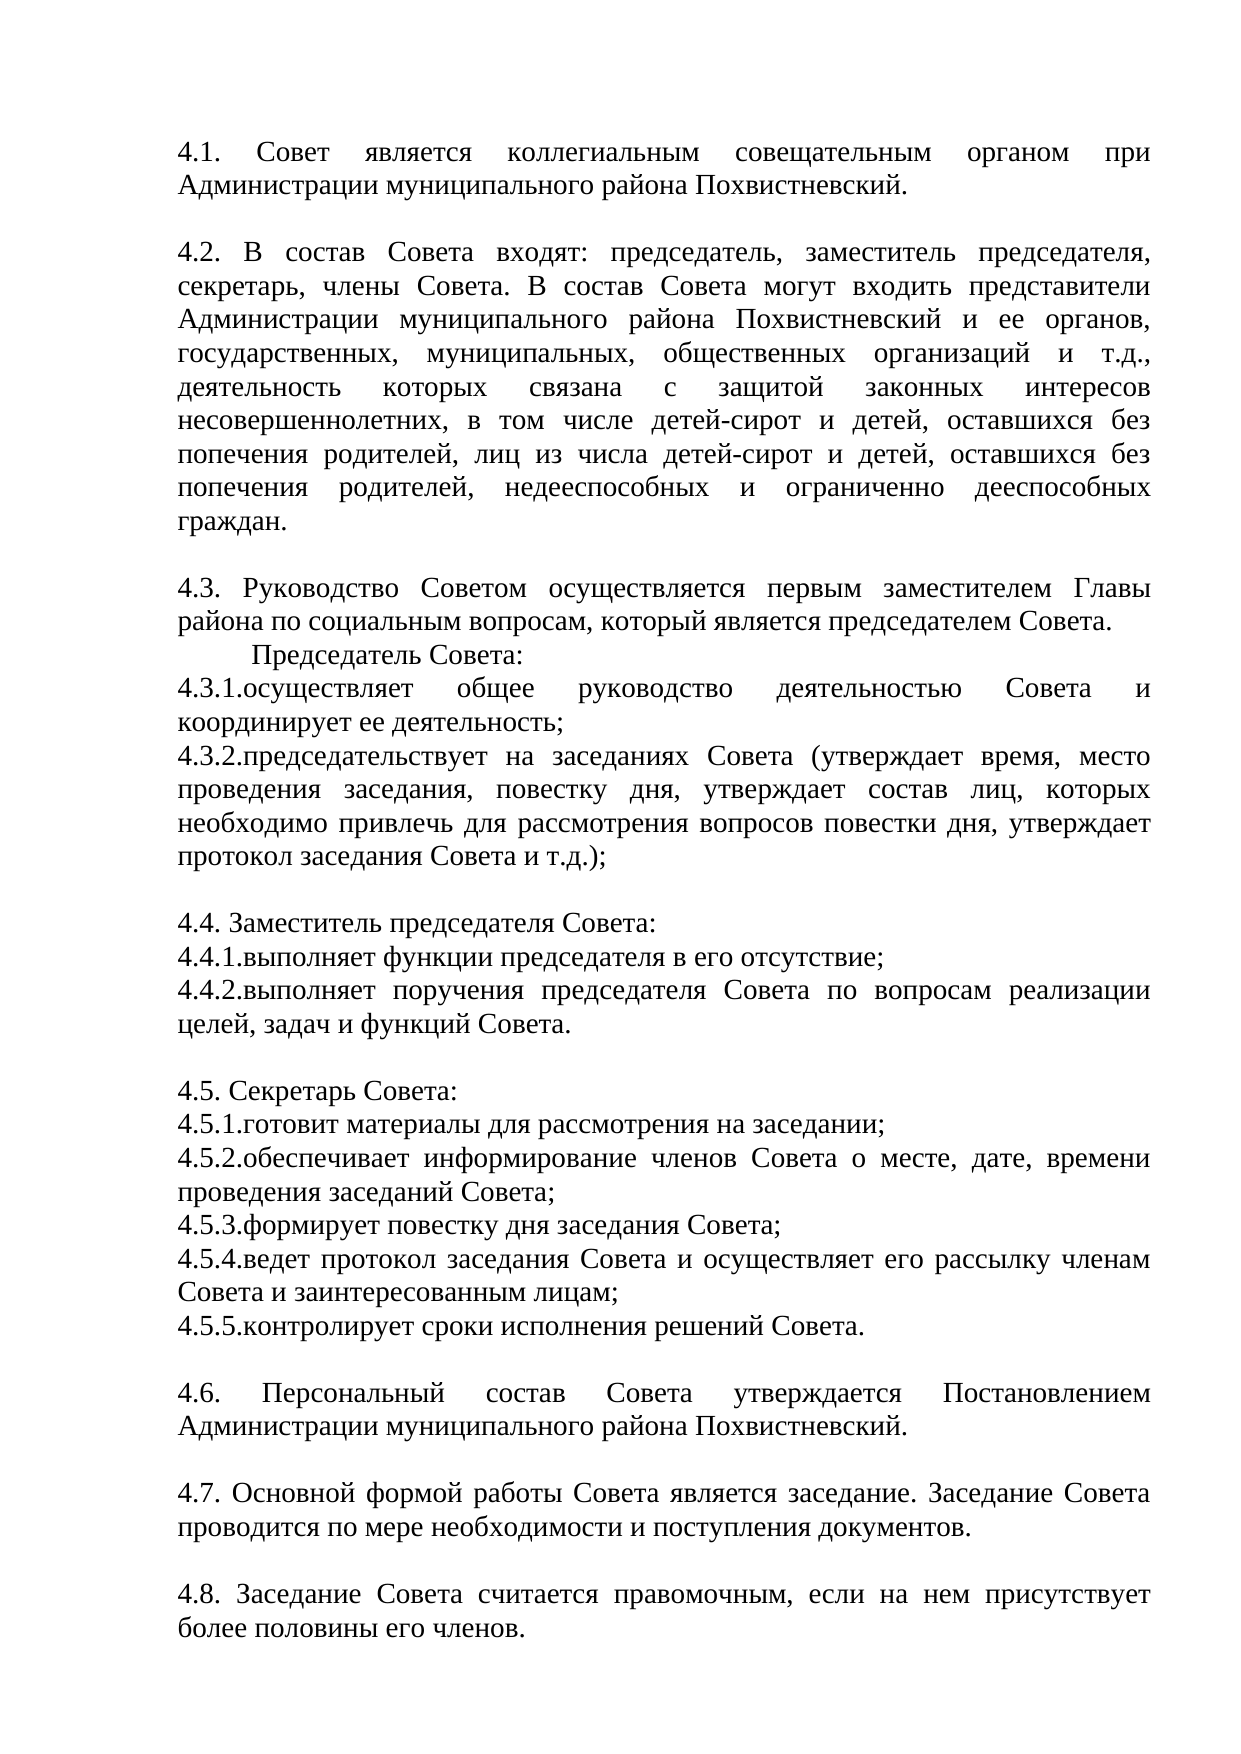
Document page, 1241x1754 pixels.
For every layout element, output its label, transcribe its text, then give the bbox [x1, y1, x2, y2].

text 4.7. Основной формой работы Совета является заседание. Заседание Совета проводится по мере необходимости и поступления документов. [177, 1476, 1152, 1543]
text 4.5. Секретарь Совета: [177, 1073, 1152, 1107]
text 4.2. В состав Совета входят: председатель, заместитель председателя, секретарь, члены Совета. В состав Совета могут входить представители Администрации муниципального района Похвистневский и ее органов, государственных, муниципальных, общественных организаций и т.д., деятельность которых связана с защитой законных интересов несовершеннолетних, в том числе детей-сирот и детей, оставшихся без попечения родителей, лиц из числа детей-сирот и детей, оставшихся без попечения родителей, недееспособных и ограниченно дееспособных граждан. [177, 234, 1152, 536]
text 4.4.1.выполняет функции председателя в его отсутствие; [177, 939, 1152, 972]
text 4.3.2.председательствует на заседаниях Совета (утверждает время, место проведения заседания, повестку дня, утверждает состав лиц, которых необходимо привлечь для рассмотрения вопросов повестки дня, утверждает протокол заседания Совета и т.д.); [177, 738, 1152, 872]
text 4.3. Руководство Советом осуществляется первым заместителем Главы района по социальным вопросам, который является председателем Совета. [177, 570, 1152, 637]
text 4.1. Совет является коллегиальным совещательным органом при Администрации муниципального района Похвистневский. [177, 134, 1152, 201]
text 4.5.4.ведет протокол заседания Совета и осуществляет его рассылку членам Совета и заинтересованным лицам; [177, 1241, 1152, 1308]
text 4.5.5.контролирует сроки исполнения решений Совета. [177, 1308, 1152, 1341]
text 4.5.3.формирует повестку дня заседания Совета; [177, 1207, 1152, 1241]
text 4.5.1.готовит материалы для рассмотрения на заседании; [177, 1107, 1152, 1140]
text 4.5.2.обеспечивает информирование членов Совета о месте, дате, времени проведения заседаний Совета; [177, 1140, 1152, 1207]
text 4.4.2.выполняет поручения председателя Совета по вопросам реализации целей, задач и функций Совета. [177, 972, 1152, 1039]
text 4.6. Персональный состав Совета утверждается Постановлением Администрации муниципального района Похвистневский. [177, 1375, 1152, 1442]
text 4.3.1.осуществляет общее руководство деятельностью Совета и координирует ее деятельность; [177, 671, 1152, 738]
text 4.4. Заместитель председателя Совета: [177, 905, 1152, 939]
text 4.8. Заседание Совета считается правомочным, если на нем присутствует более половины его членов. [177, 1576, 1152, 1643]
text Председатель Совета: [177, 637, 1152, 671]
